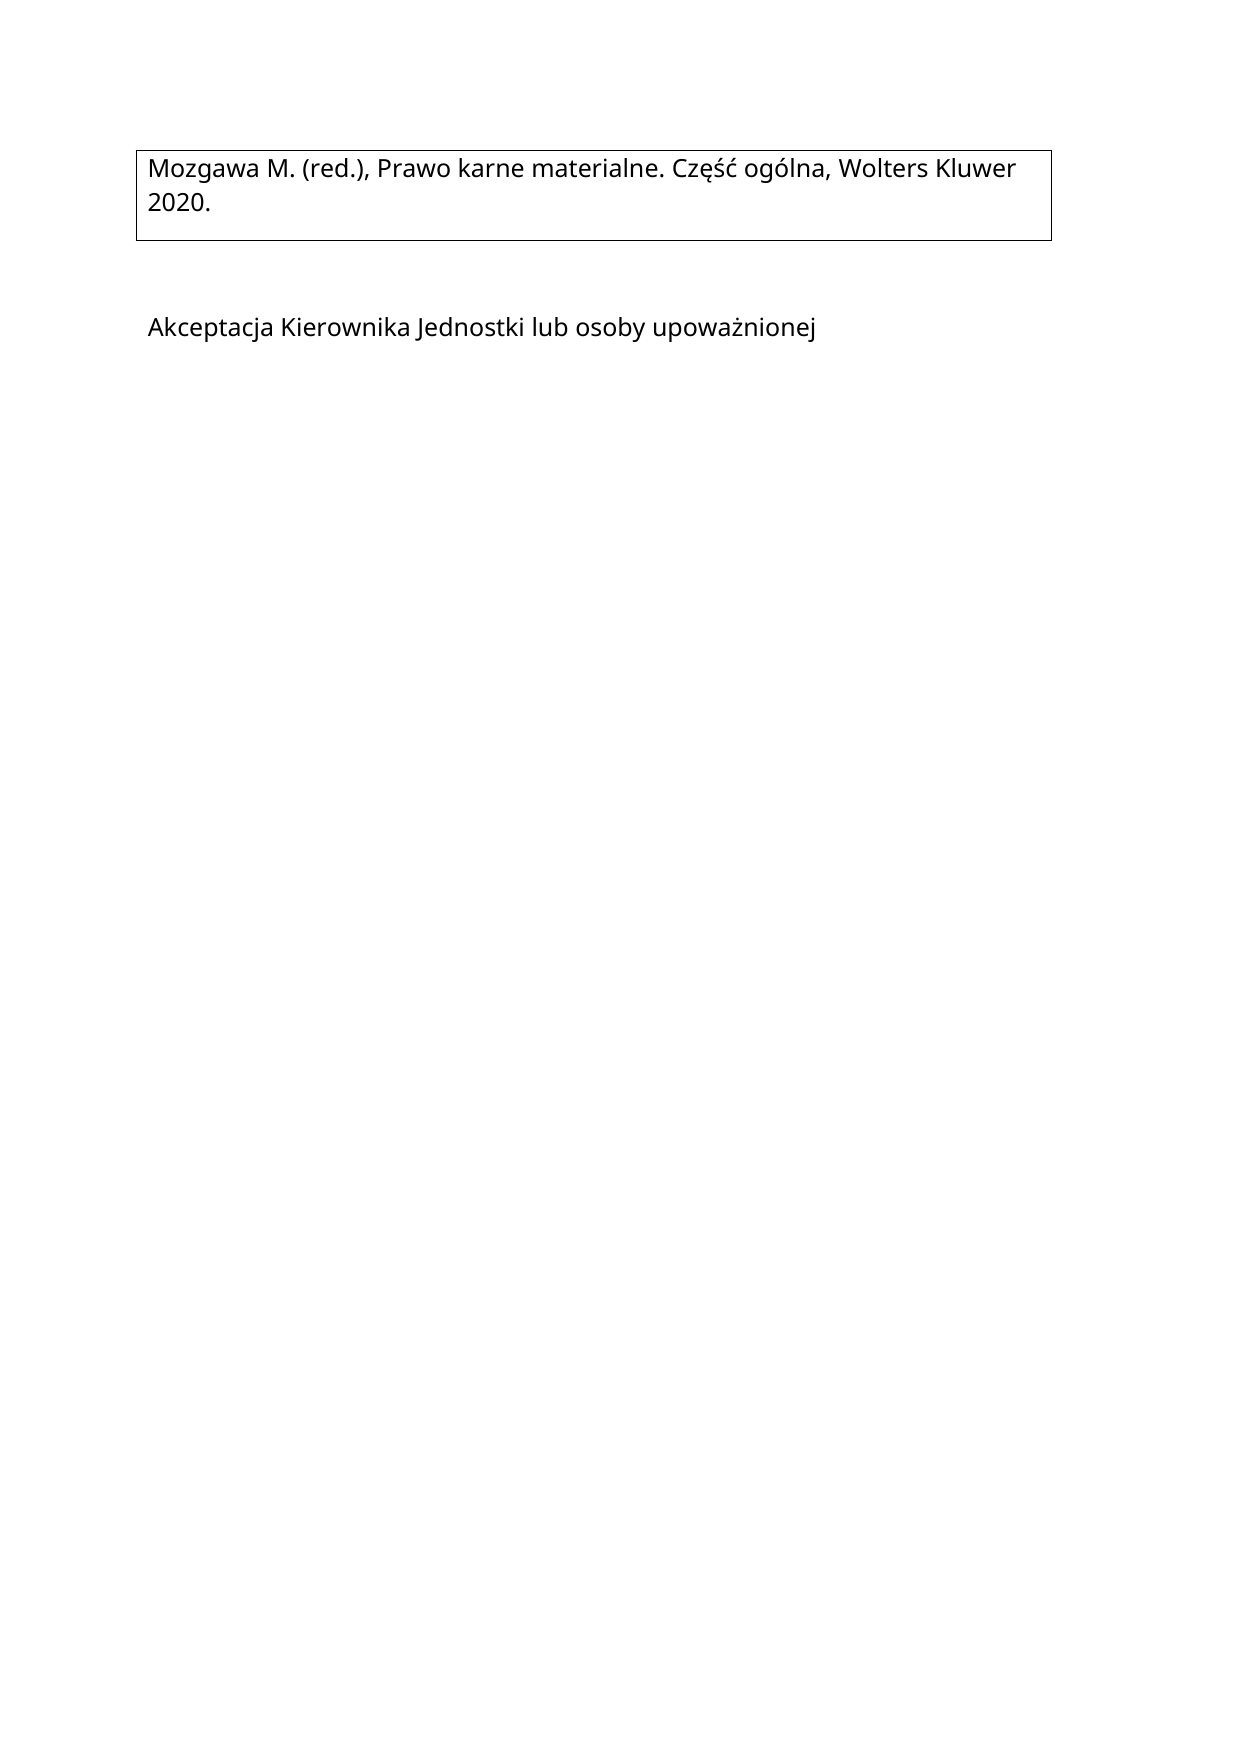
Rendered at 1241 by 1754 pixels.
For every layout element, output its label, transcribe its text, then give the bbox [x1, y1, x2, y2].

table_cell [137, 151, 1051, 240]
text Akceptacja Kierownika Jednostki lub osoby upoważnionej [148, 309, 1092, 343]
